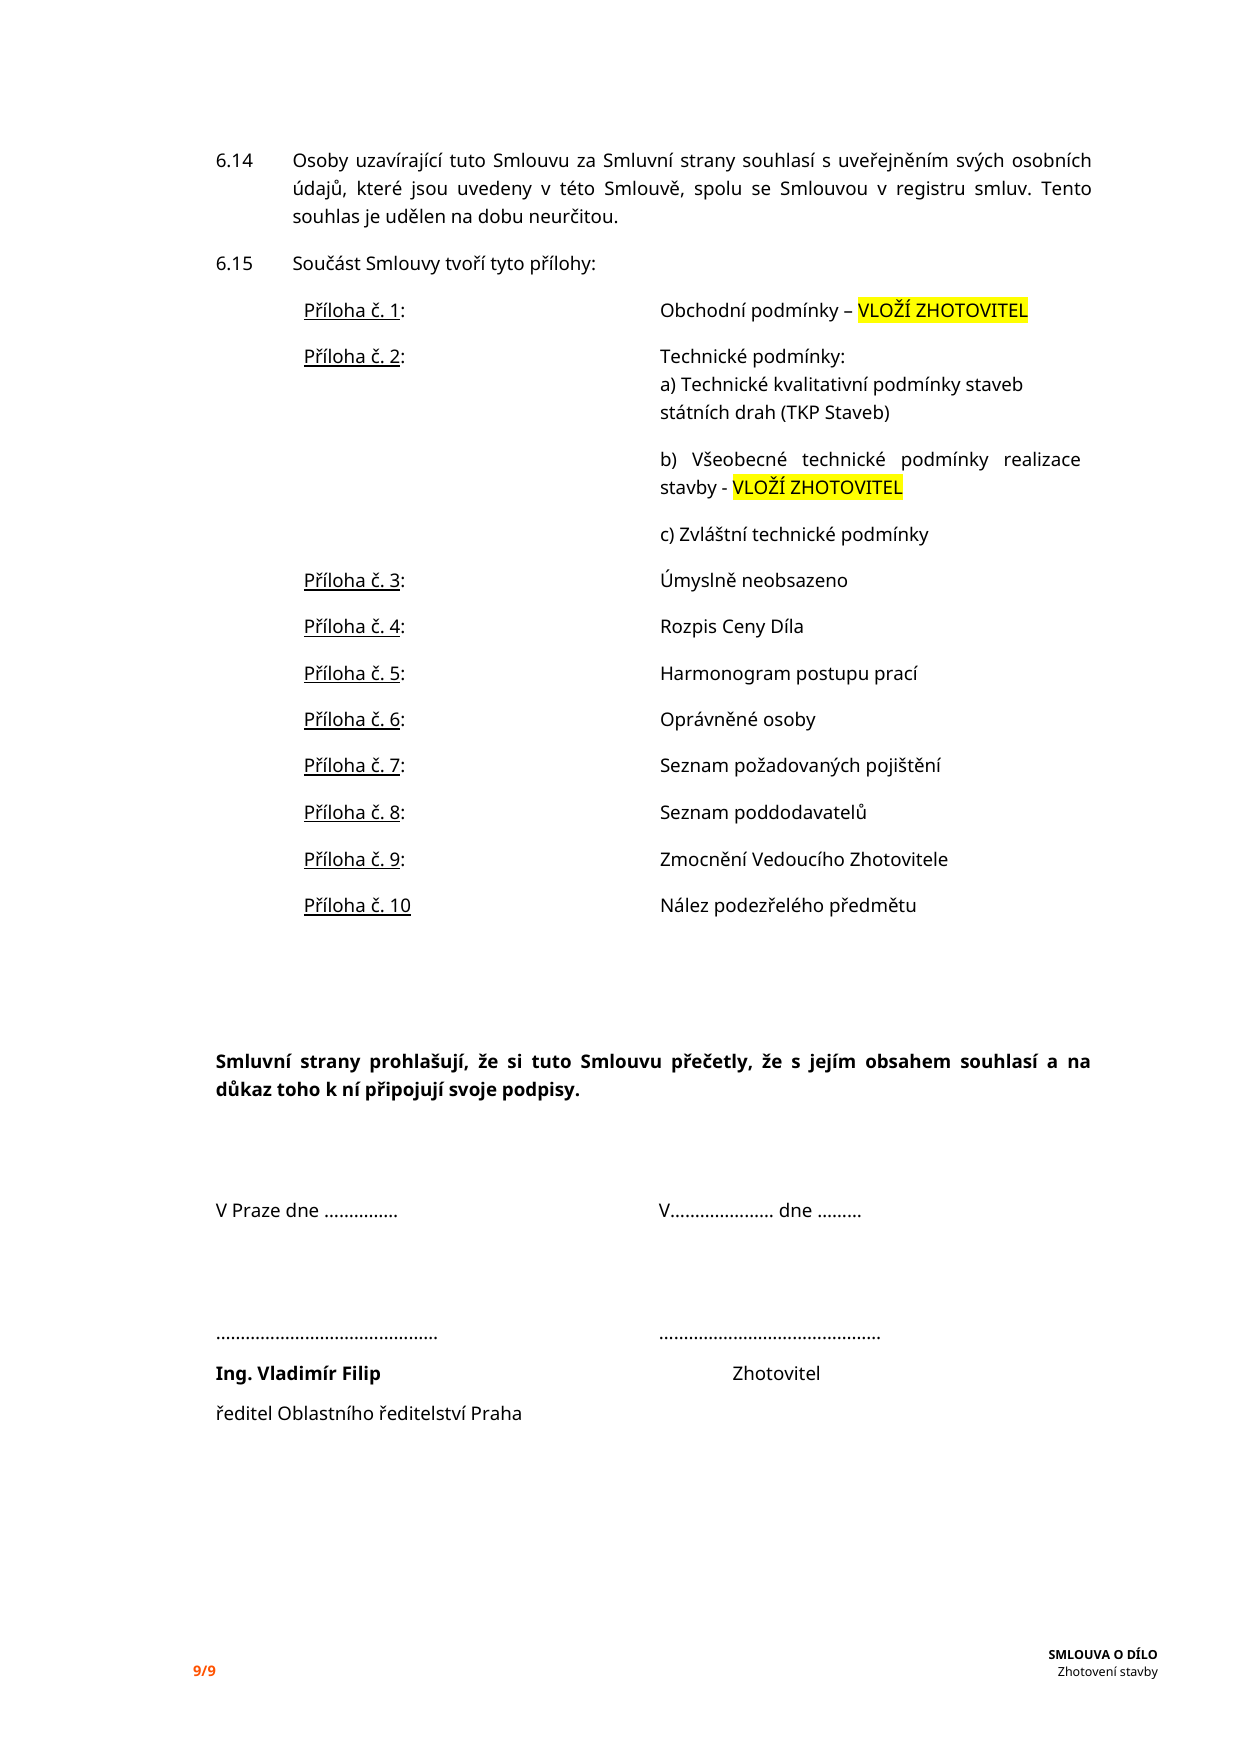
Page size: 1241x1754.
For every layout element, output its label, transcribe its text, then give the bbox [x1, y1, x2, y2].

table_cell Seznam požadovaných pojištění [572, 753, 1093, 799]
table_cell Oprávněné osoby [572, 706, 1093, 753]
text ……………………………………… ……………………………………… [216, 1319, 1093, 1345]
table_cell Technické podmínky: a) Technické kvalitativní podmínky staveb státních drah (TKP Staveb) b) Všeobecné technické podmínky realizace stavby - VLOŽÍ ZHOTOVITEL c) Zvláštní technické podmínky [572, 344, 1093, 567]
table_header Příloha č. 1: [216, 297, 572, 343]
table_cell Harmonogram postupu prací [572, 660, 1093, 706]
table_cell Příloha č. 8: Příloha č. 9: Příloha č. 10 [216, 799, 572, 939]
text Ing. Vladimír Filip Zhotovitel [216, 1360, 1093, 1385]
text Osoby uzavírající tuto Smlouvu za Smluvní strany souhlasí s uveřejněním svých osobních údajů, které jsou uvedeny v této Smlouvě, spolu se Smlouvou v registru smluv. Tento souhlas je udělen na dobu neurčitou. [216, 147, 1093, 229]
text ředitel Oblastního ředitelství Praha [216, 1400, 1093, 1426]
table_cell Příloha č. 6: [216, 706, 572, 753]
table_cell Příloha č. 5: [216, 660, 572, 706]
table_cell Rozpis Ceny Díla [572, 614, 1093, 660]
table_cell Příloha č. 7: [216, 753, 572, 799]
table_cell Příloha č. 2: [216, 344, 572, 567]
text Součást Smlouvy tvoří tyto přílohy: [216, 250, 1093, 276]
table_cell Seznam poddodavatelů Zmocnění Vedoucího Zhotovitele Nález podezřelého předmětu [572, 799, 1093, 939]
table_header Obchodní podmínky – VLOŽÍ ZHOTOVITEL [572, 297, 1093, 343]
text V Praze dne …………… V………………… dne ……… [216, 1198, 1093, 1223]
text Smluvní strany prohlašují, že si tuto Smlouvu přečetly, že s jejím obsahem souhlasí a na důkaz toho k ní připojují svoje podpisy. [216, 1048, 1093, 1102]
table_cell Příloha č. 4: [216, 614, 572, 660]
table_cell Úmyslně neobsazeno [572, 568, 1093, 614]
table_cell Příloha č. 3: [216, 568, 572, 614]
